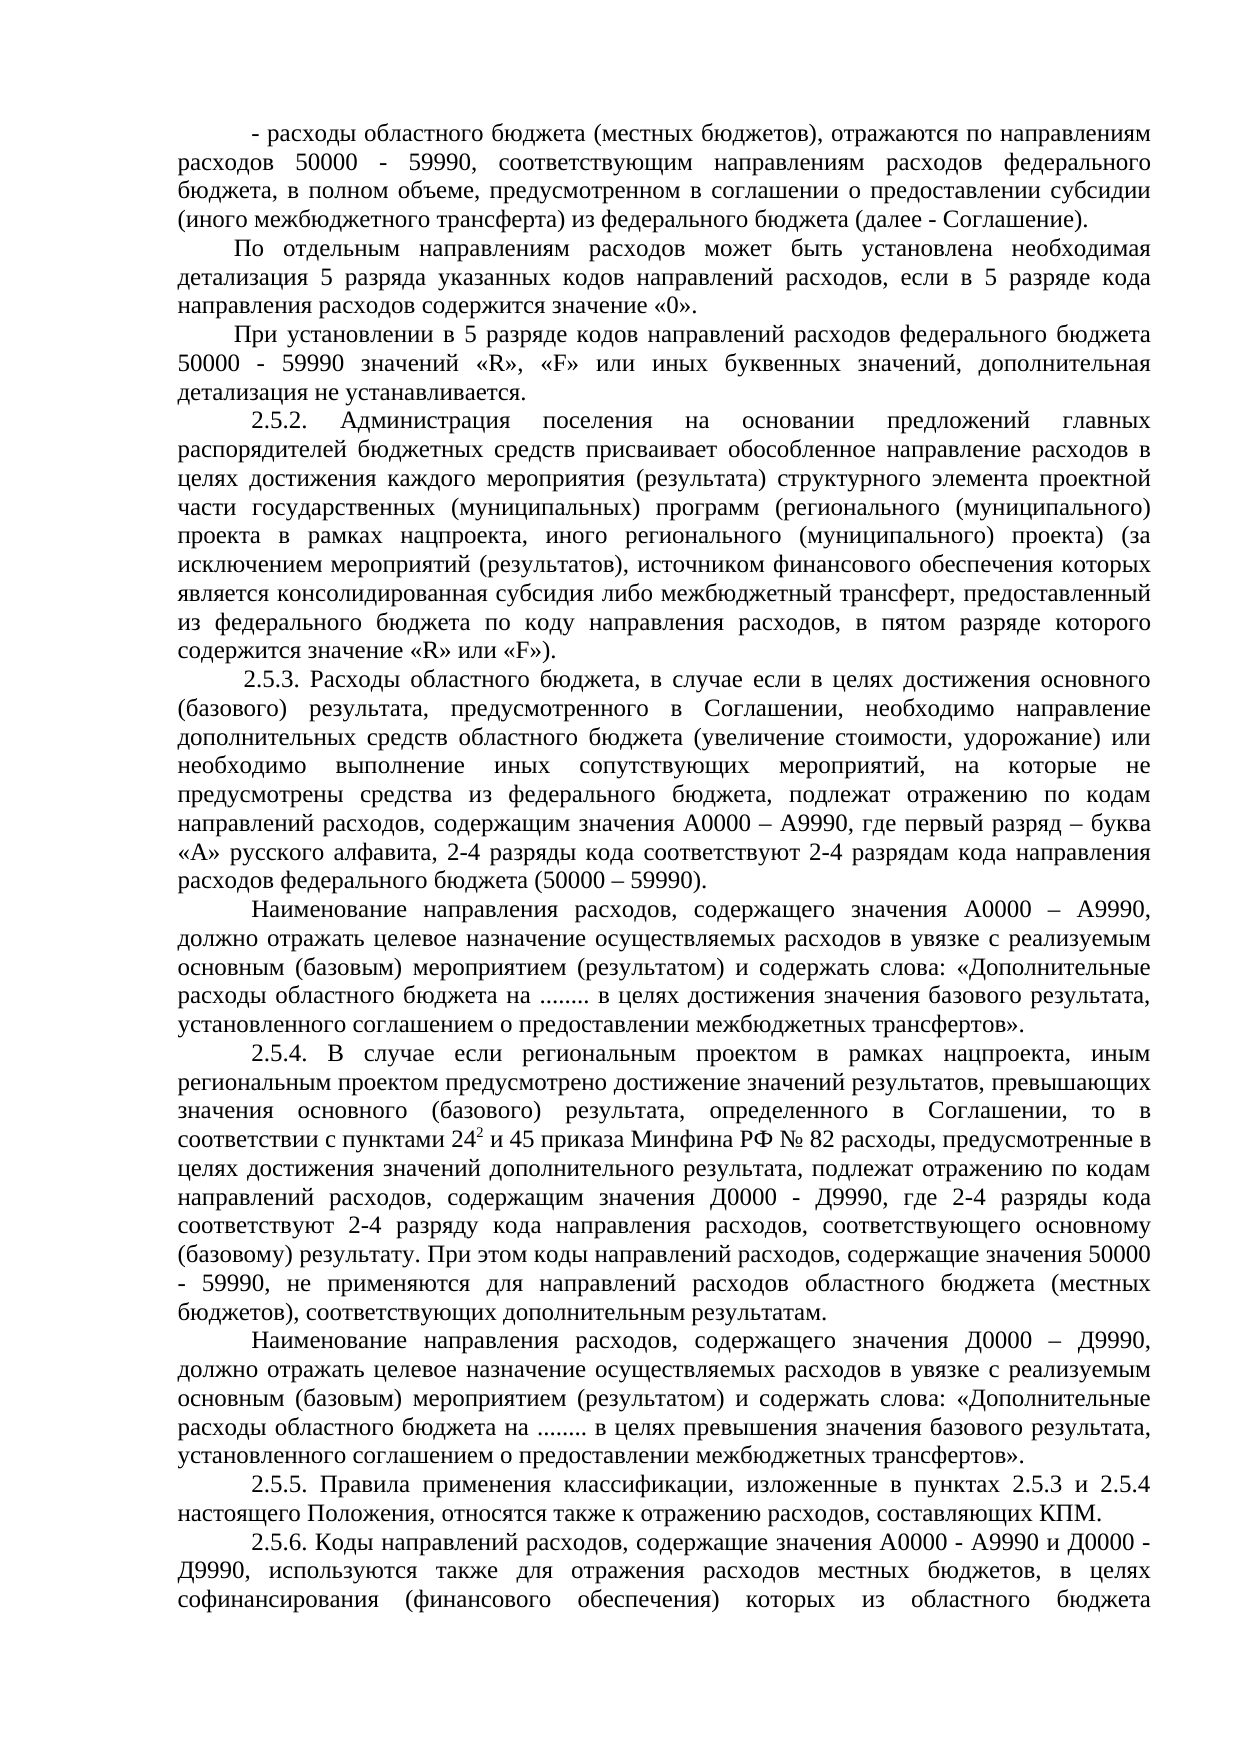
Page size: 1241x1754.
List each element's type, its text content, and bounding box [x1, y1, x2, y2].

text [177, 1527, 1152, 1613]
text Наименование направления расходов, содержащего значения А0000 – А9990, должно отражать целевое назначение осуществляемых расходов в увязке с реализуемым основным (базовым) мероприятием (результатом) и содержать слова: «Дополнительные расходы областного бюджета на ........ в целях достижения значения базового результата, установленного соглашением о предоставлении межбюджетных трансфертов». [177, 894, 1152, 1038]
text Наименование направления расходов, содержащего значения Д0000 – Д9990, должно отражать целевое назначение осуществляемых расходов в увязке с реализуемым основным (базовым) мероприятием (результатом) и содержать слова: «Дополнительные расходы областного бюджета на ........ в целях превышения значения базового результата, установленного соглашением о предоставлении межбюджетных трансфертов». [177, 1326, 1152, 1469]
text 2.5.2. Администрация поселения на основании предложений главных распорядителей бюджетных средств присваивает обособленное направление расходов в целях достижения каждого мероприятия (результата) структурного элемента проектной части государственных (муниципальных) программ (регионального (муниципального) проекта в рамках нацпроекта, иного регионального (муниципального) проекта) (за исключением мероприятий (результатов), источником финансового обеспечения которых является консолидированная субсидия либо межбюджетный трансферт, предоставленный из федерального бюджета по коду направления расходов, в пятом разряде которого содержится значение «R» или «F»). [177, 406, 1152, 664]
text 2.5.4. В случае если региональным проектом в рамках нацпроекта, иным региональным проектом предусмотрено достижение значений результатов, превышающих значения основного (базового) результата, определенного в Соглашении, то в соответствии с пунктами 242 и 45 приказа Минфина РФ № 82 расходы, предусмотренные в целях достижения значений дополнительного результата, подлежат отражению по кодам направлений расходов, содержащим значения Д0000 - Д9990, где 2-4 разряды кода соответствуют 2-4 разряду кода направления расходов, соответствующего основному (базовому) результату. При этом коды направлений расходов, содержащие значения 50000 - 59990, не применяются для направлений расходов областного бюджета (местных бюджетов), соответствующих дополнительным результатам. [177, 1038, 1152, 1326]
text При установлении в 5 разряде кодов направлений расходов федерального бюджета 50000 - 59990 значений «R», «F» или иных буквенных значений, дополнительная детализация не устанавливается. [177, 319, 1152, 406]
text 2.5.5. Правила применения классификации, изложенные в пунктах 2.5.3 и 2.5.4 настоящего Положения, относятся также к отражению расходов, составляющих КПМ. [177, 1469, 1152, 1527]
text 2.5.3. Расходы областного бюджета, в случае если в целях достижения основного (базового) результата, предусмотренного в Соглашении, необходимо направление дополнительных средств областного бюджета (увеличение стоимости, удорожание) или необходимо выполнение иных сопутствующих мероприятий, на которые не предусмотрены средства из федерального бюджета, подлежат отражению по кодам направлений расходов, содержащим значения А0000 – А9990, где первый разряд – буква «А» русского алфавита, 2-4 разряды кода соответствуют 2-4 разрядам кода направления расходов федерального бюджета (50000 – 59990). [177, 664, 1152, 894]
text - расходы областного бюджета (местных бюджетов), отражаются по направлениям расходов 50000 - 59990, соответствующим направлениям расходов федерального бюджета, в полном объеме, предусмотренном в соглашении о предоставлении субсидии (иного межбюджетного трансферта) из федерального бюджета (далее - Соглашение). [177, 118, 1152, 233]
text По отдельным направлениям расходов может быть установлена необходимая детализация 5 разряда указанных кодов направлений расходов, если в 5 разряде кода направления расходов содержится значение «0». [177, 233, 1152, 319]
